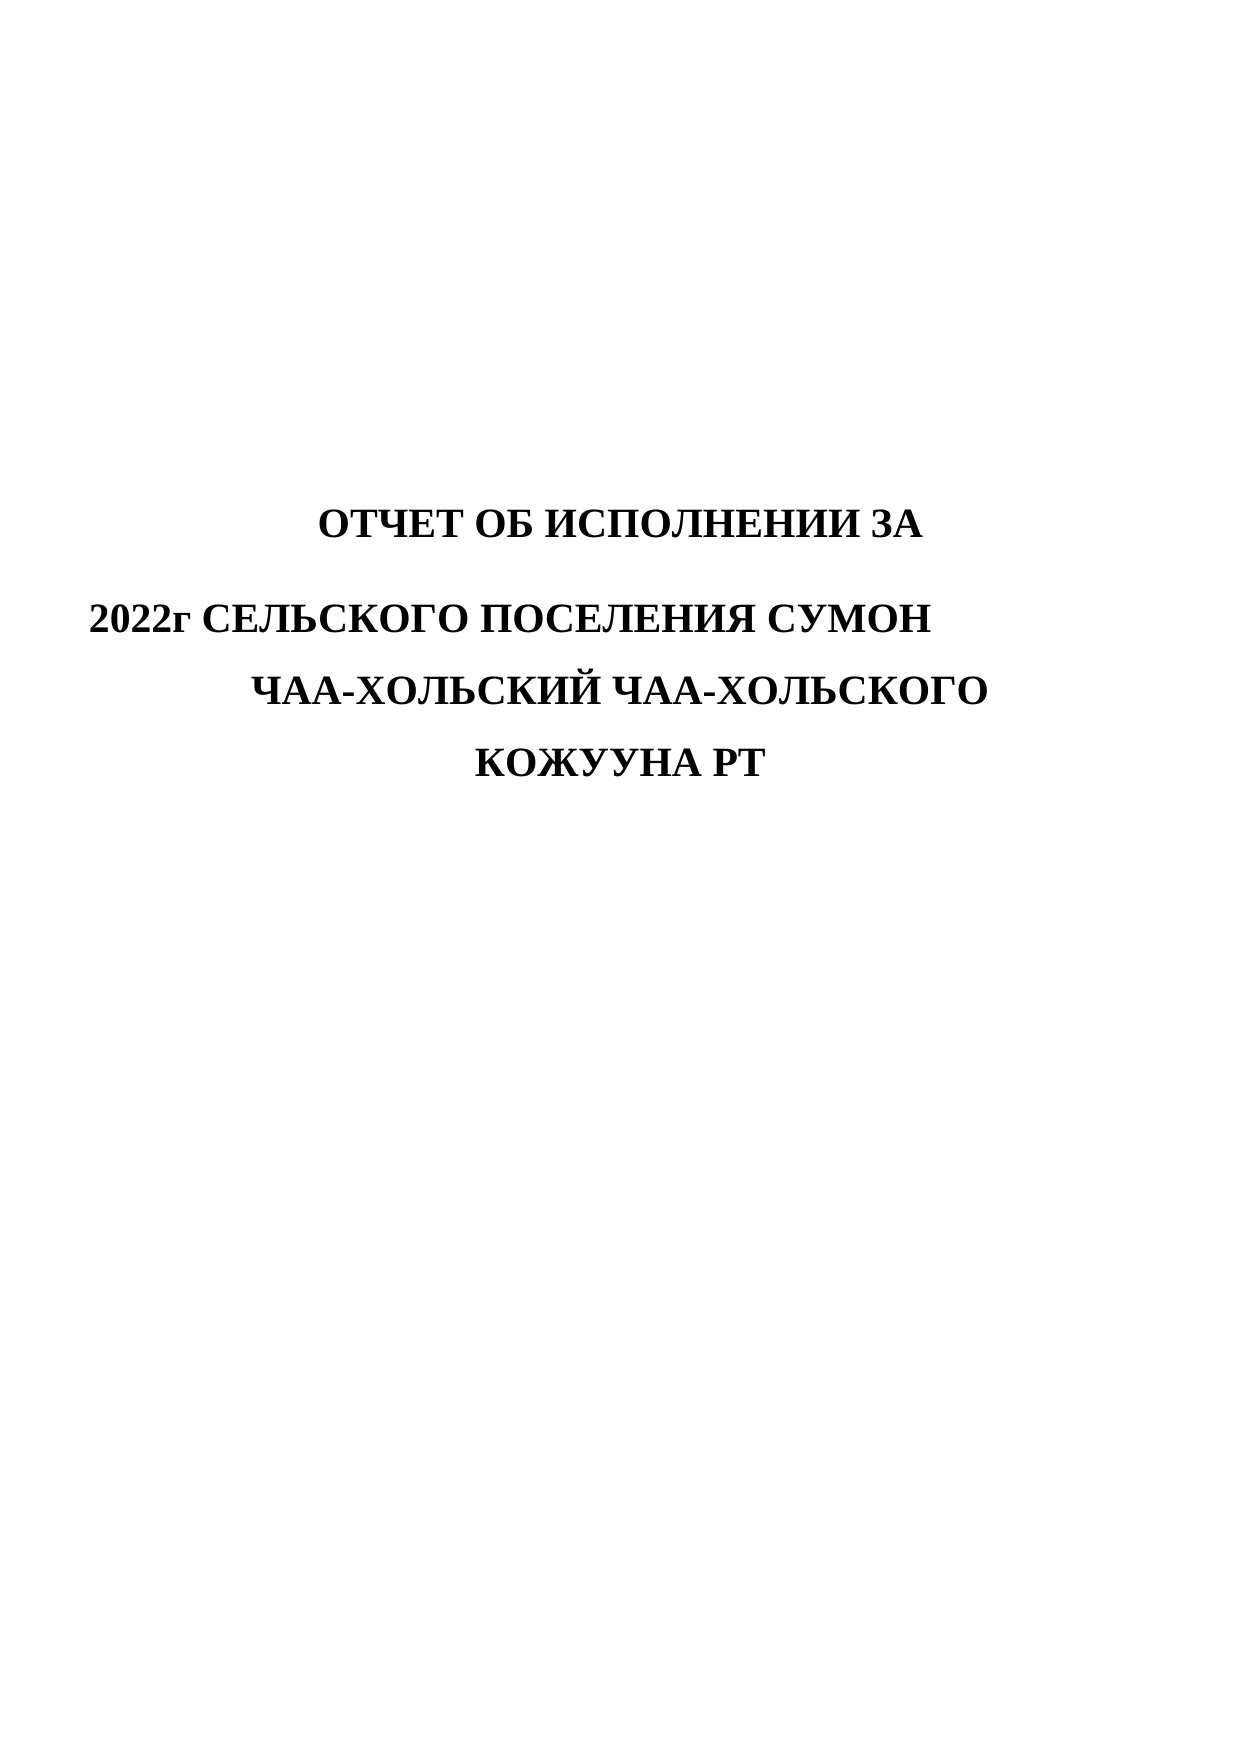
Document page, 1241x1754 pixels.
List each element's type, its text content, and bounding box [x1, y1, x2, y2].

text ЧАА-ХОЛЬСКИЙ ЧАА-ХОЛЬСКОГО [89, 666, 1152, 714]
text ОТЧЕТ ОБ ИСПОЛНЕНИИ ЗА [89, 498, 1152, 546]
text КОЖУУНА РТ [89, 738, 1152, 786]
text 2022г СЕЛЬСКОГО ПОСЕЛЕНИЯ СУМОН [89, 594, 1152, 642]
